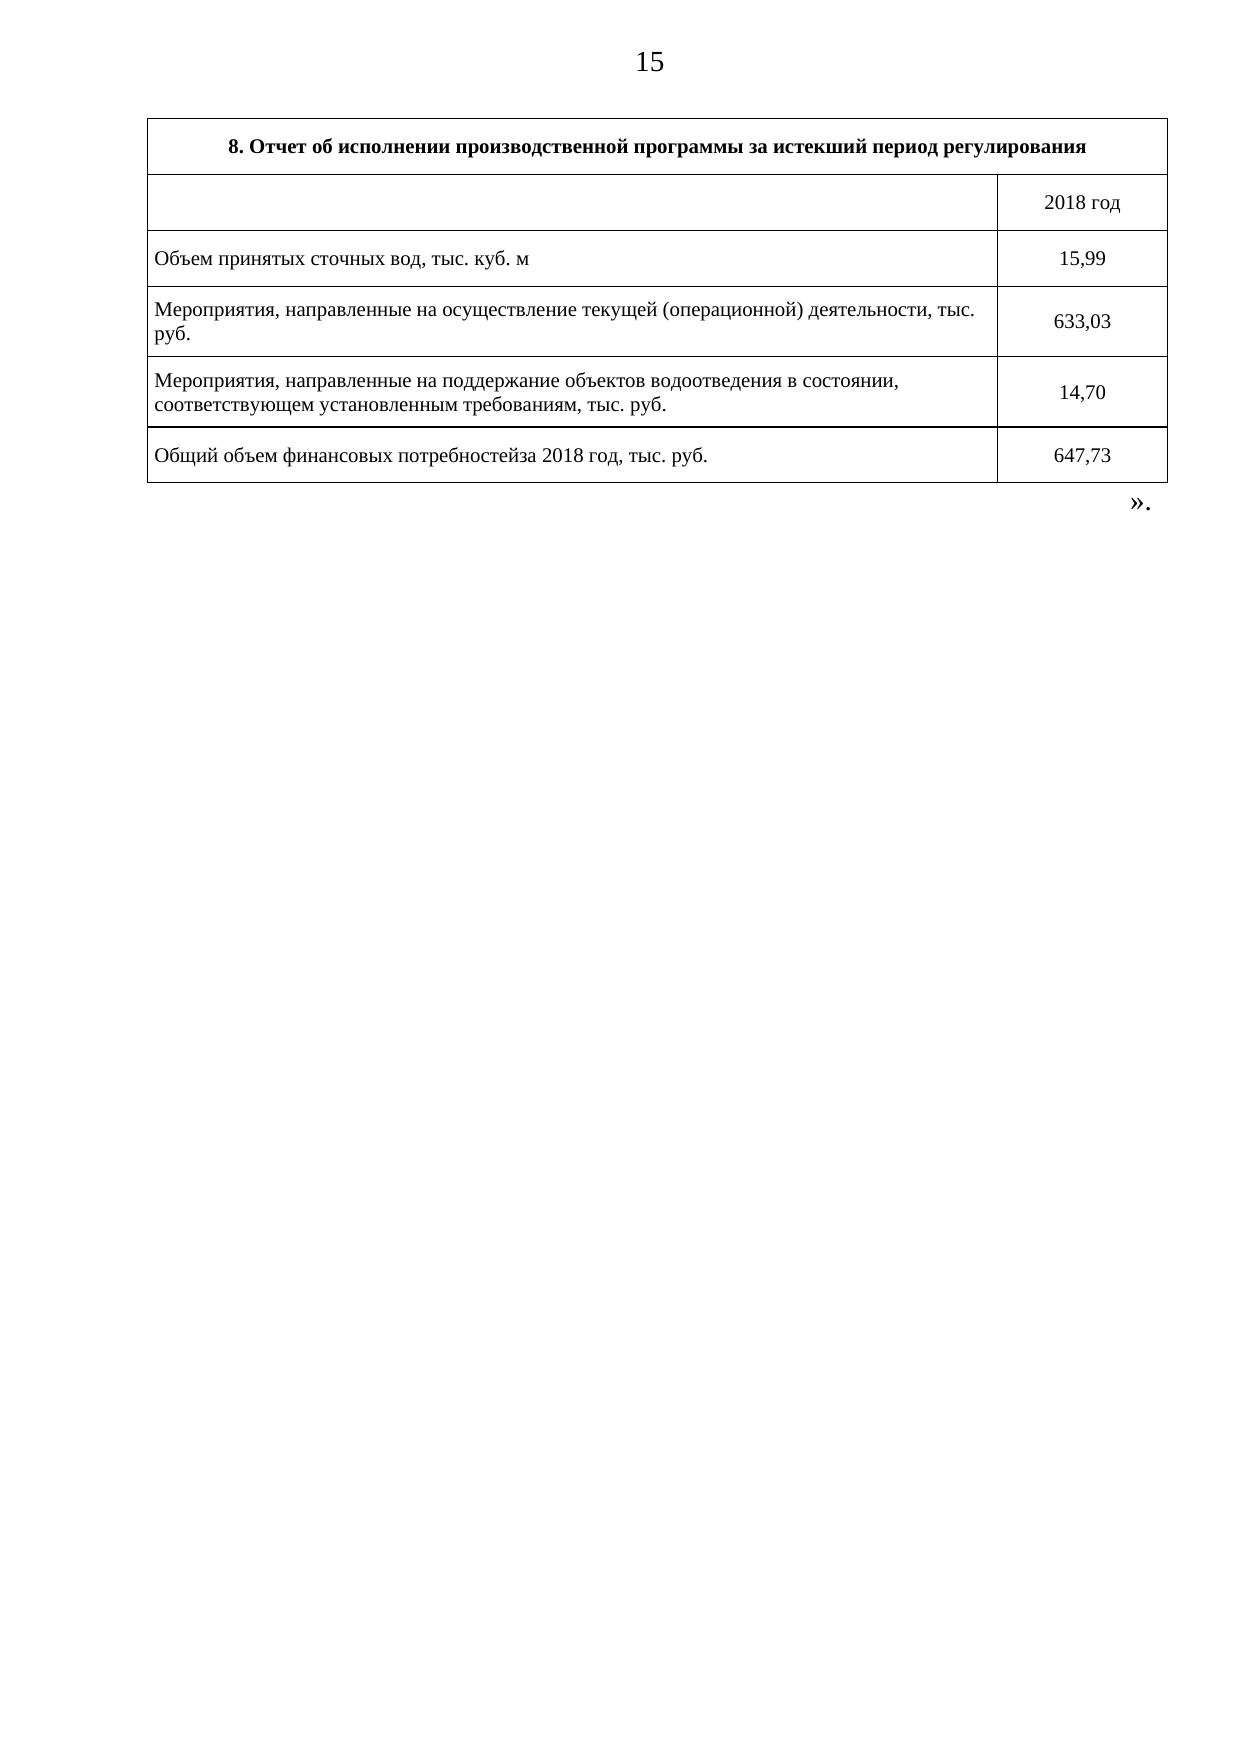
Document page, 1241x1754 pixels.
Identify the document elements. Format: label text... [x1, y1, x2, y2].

table_cell 2018 год [998, 175, 1167, 230]
table_cell 633,03 [998, 287, 1167, 356]
table_cell Общий объем финансовых потребностейза 2018 год, тыс. руб. [148, 428, 997, 482]
table_cell 647,73 [998, 428, 1167, 482]
table_cell Мероприятия, направленные на осуществление текущей (операционной) деятельности, тыс. руб. [148, 287, 997, 356]
table_cell Объем принятых сточных вод, тыс. куб. м [148, 231, 997, 286]
table_cell 14,70 [998, 357, 1167, 426]
text ». [148, 483, 1152, 517]
table_cell 8. Отчет об исполнении производственной программы за истекший период регулирования [148, 119, 1167, 174]
table_cell 15,99 [998, 231, 1167, 286]
table_cell [148, 175, 997, 230]
table_cell Мероприятия, направленные на поддержание объектов водоотведения в состоянии, соответствующем установленным требованиям, тыс. руб. [148, 357, 997, 426]
